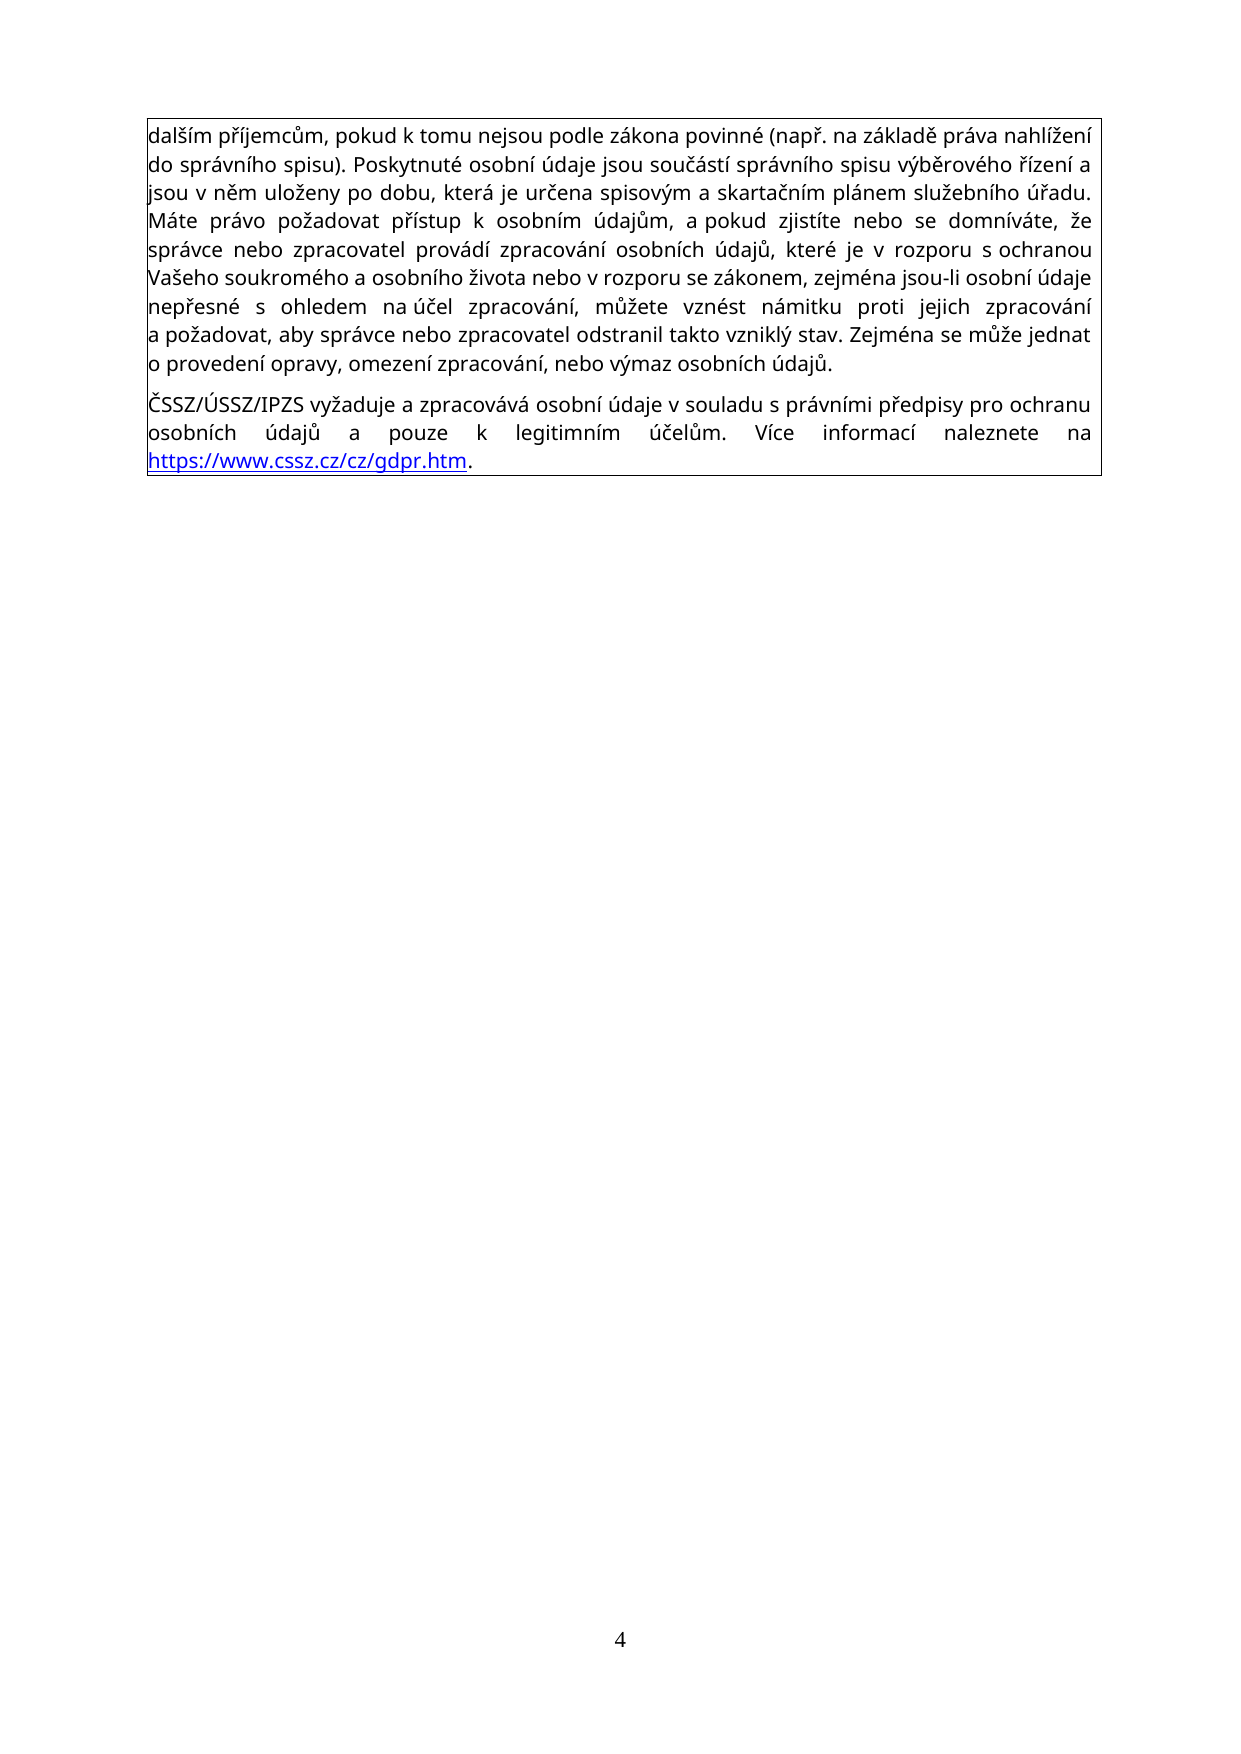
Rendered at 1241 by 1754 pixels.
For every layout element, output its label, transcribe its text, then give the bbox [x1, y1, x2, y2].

text ČSSZ/ÚSSZ/IPZS vyžaduje a zpracovává osobní údaje v souladu s právními předpisy pro ochranu osobních údajů a pouze k legitimním účelům. Více informací naleznete na https://www.cssz.cz/cz/gdpr.htm. [148, 387, 1101, 475]
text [148, 119, 1101, 377]
